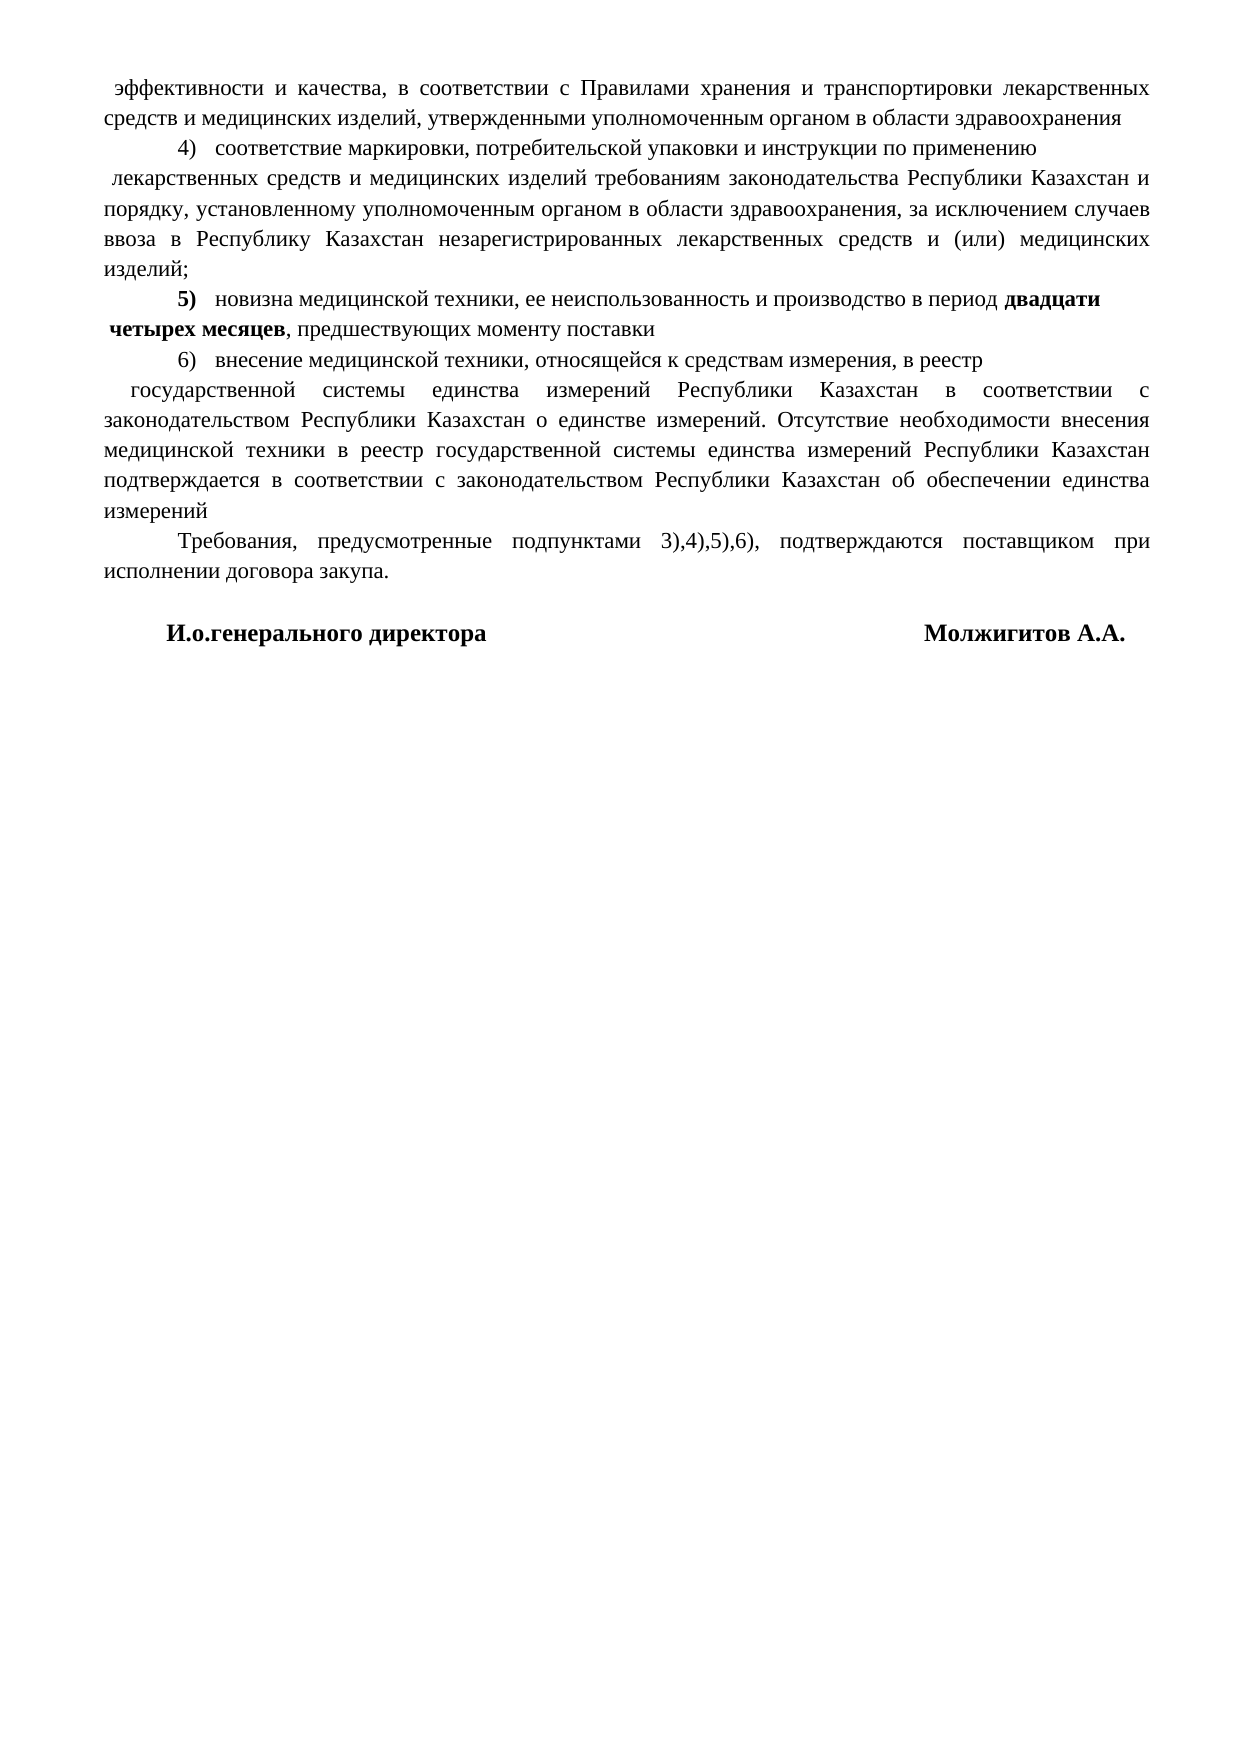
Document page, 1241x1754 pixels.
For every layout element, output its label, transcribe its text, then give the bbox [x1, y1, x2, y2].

text эффективности и качества, в соответствии с Правилами хранения и транспортировки лекарственных средств и медицинских изделий, утвержденными уполномоченным органом в области здравоохранения [103, 74, 1152, 130]
list соответствие маркировки, потребительской упаковки и инструкции по применению [177, 134, 1152, 161]
list внесение медицинской техники, относящейся к средствам измерения, в реестр [177, 346, 1152, 372]
list новизна медицинской техники, ее неиспользованность и производство в период двадцати [177, 285, 1152, 312]
text лекарственных средств и медицинских изделий требованиям законодательства Республики Казахстан и порядку, установленному уполномоченным органом в области здравоохранения, за исключением случаев ввоза в Республику Казахстан незарегистрированных лекарственных средств и (или) медицинских изделий; [103, 164, 1152, 281]
text Требования, предусмотренные подпунктами 3),4),5),6), подтверждаются поставщиком при исполнении договора закупа. [103, 527, 1152, 583]
text И.о.генерального директора Молжигитов А.А. [103, 618, 1152, 646]
text четырех месяцев, предшествующих моменту поставки [103, 316, 1152, 342]
text государственной системы единства измерений Республики Казахстан в соответствии с законодательством Республики Казахстан о единстве измерений. Отсутствие необходимости внесения медицинской техники в реестр государственной системы единства измерений Республики Казахстан подтверждается в соответствии с законодательством Республики Казахстан об обеспечении единства измерений [103, 376, 1152, 523]
